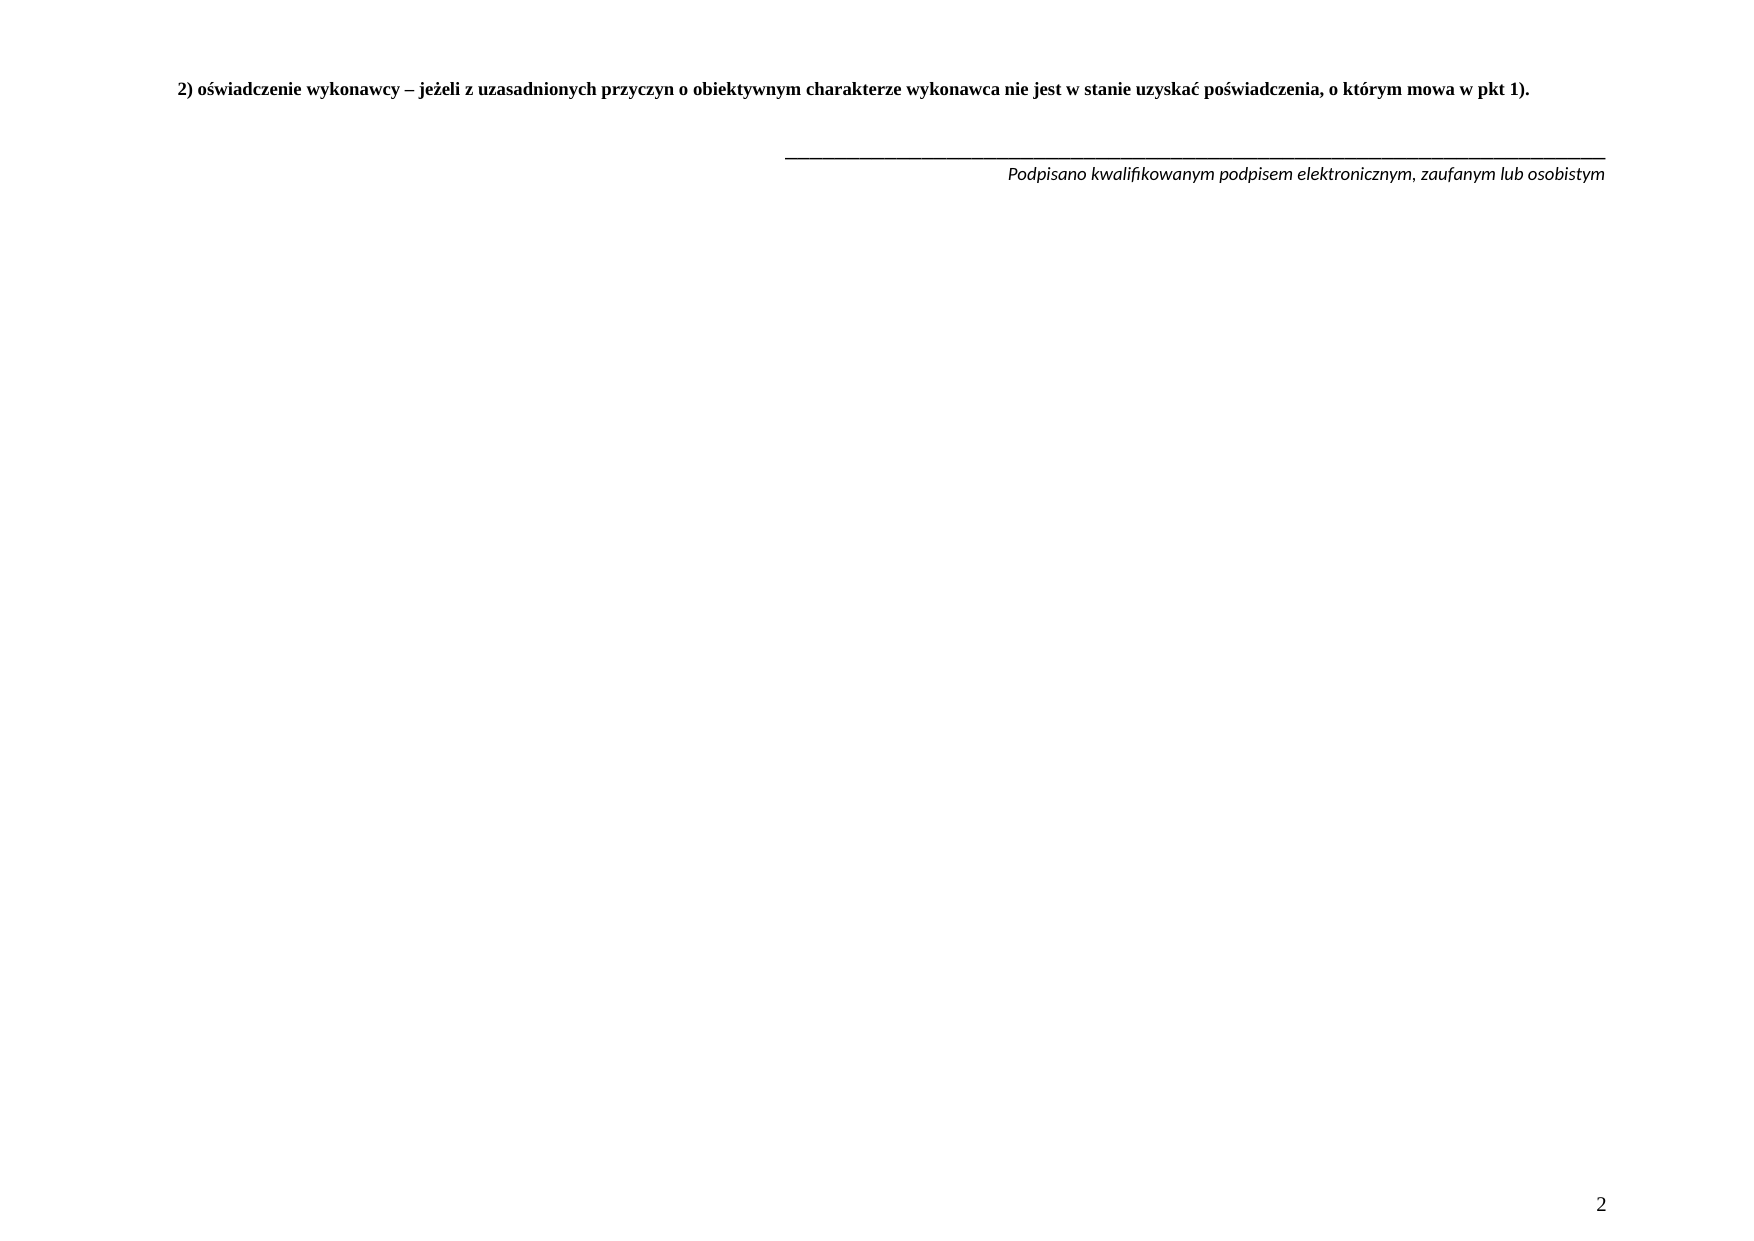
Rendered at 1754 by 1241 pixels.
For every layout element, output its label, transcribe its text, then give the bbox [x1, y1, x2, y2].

text __________________________________________________________________ [148, 132, 1606, 163]
text 2) oświadczenie wykonawcy – jeżeli z uzasadnionych przyczyn o obiektywnym charakterze wykonawca nie jest w stanie uzyskać poświadczenia, o którym mowa w pkt 1). [177, 78, 1606, 99]
text Podpisano kwalifikowanym podpisem elektronicznym, zaufanym lub osobistym [148, 163, 1606, 186]
